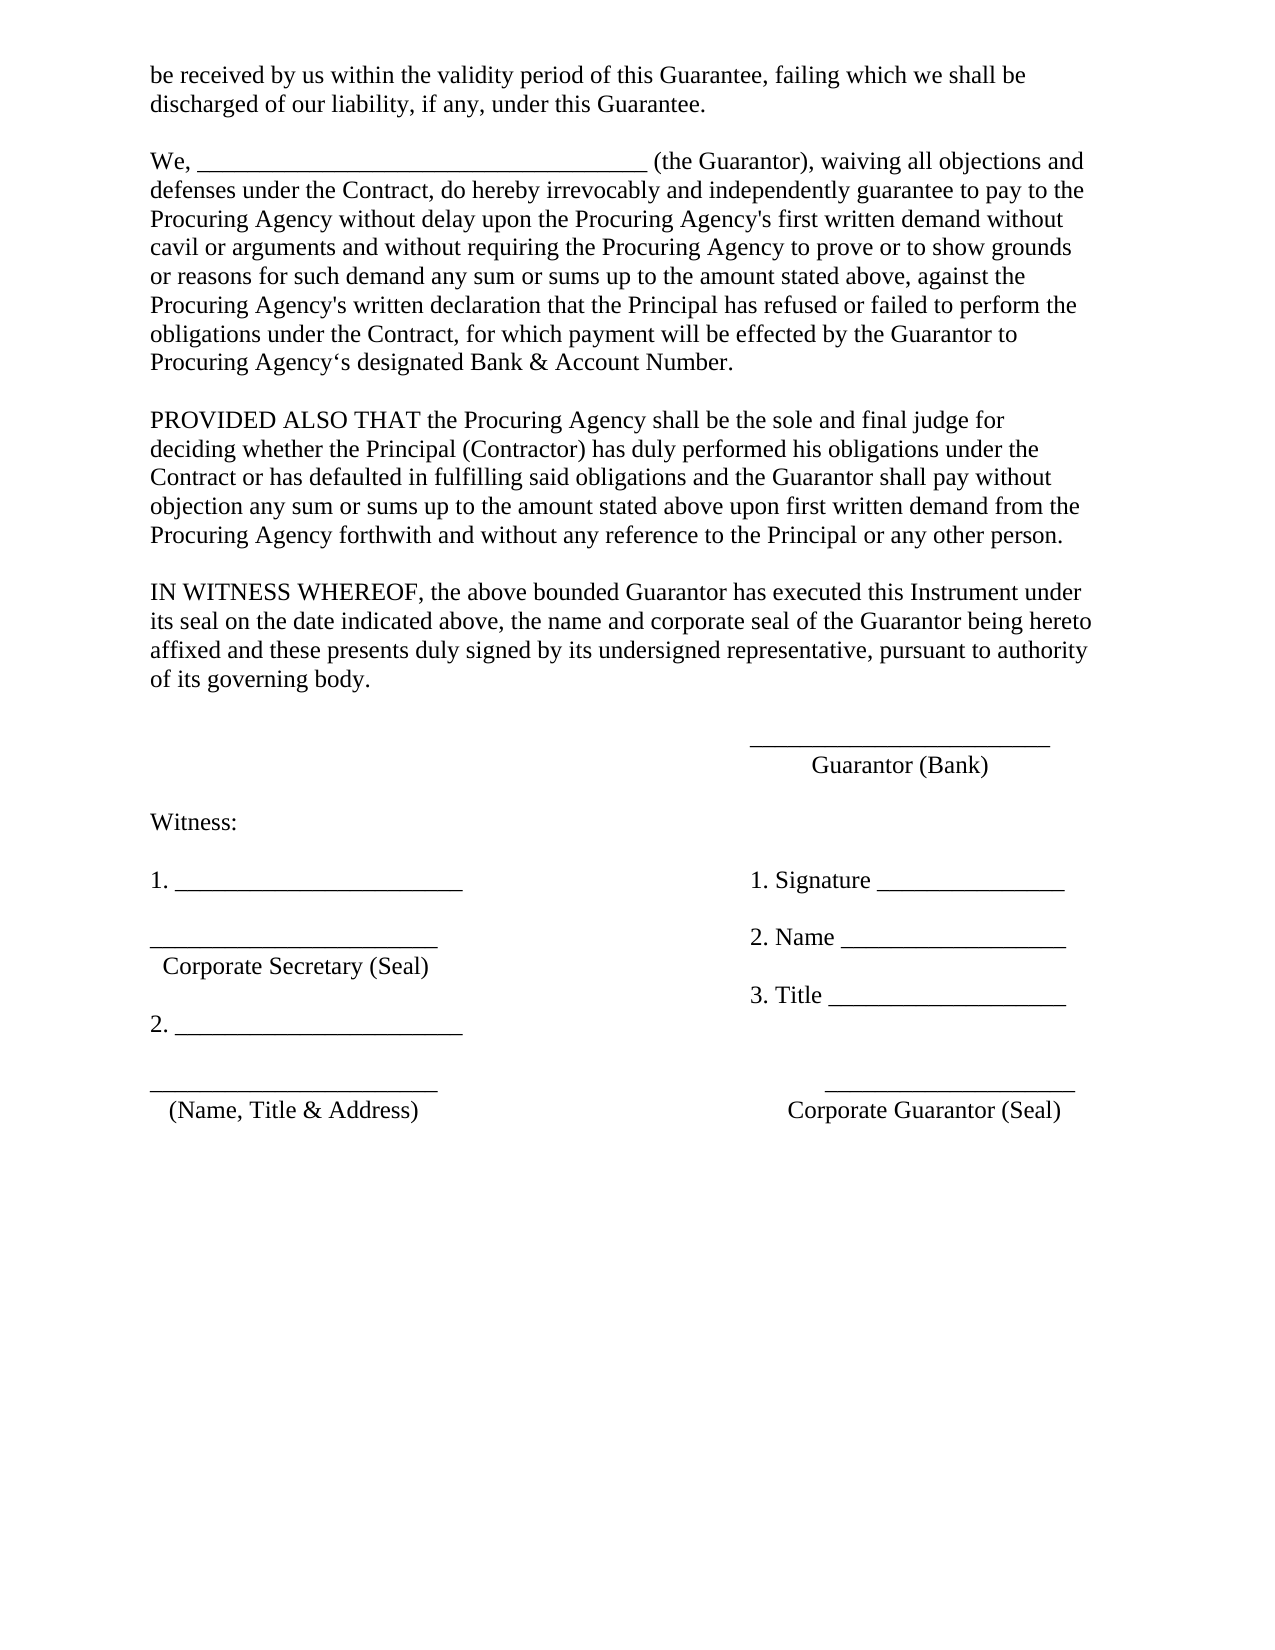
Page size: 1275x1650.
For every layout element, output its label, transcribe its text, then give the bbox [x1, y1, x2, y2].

text its seal on the date indicated above, the name and corporate seal of the Guarantor being hereto [150, 606, 1125, 635]
text Procuring Agency‘s designated Bank & Account Number. [150, 347, 1125, 376]
text Procuring Agency's written declaration that the Principal has refused or failed to perform the [150, 290, 1125, 319]
text 2. _______________________ [150, 1009, 1125, 1037]
text Witness: [150, 807, 1125, 836]
text affixed and these presents duly signed by its undersigned representative, pursuant to authority [150, 635, 1125, 664]
text Procuring Agency forthwith and without any reference to the Principal or any other person. [150, 520, 1125, 549]
text PROVIDED ALSO THAT the Procuring Agency shall be the sole and final judge for [150, 405, 1125, 434]
text Guarantor (Bank) [675, 750, 1125, 779]
text (Name, Title & Address) Corporate Guarantor (Seal) [150, 1095, 1125, 1124]
text or reasons for such demand any sum or sums up to the amount stated above, against the [150, 261, 1125, 290]
text ________________________ [675, 721, 1125, 750]
text obligations under the Contract, for which payment will be effected by the Guarantor to [150, 319, 1125, 347]
text objection any sum or sums up to the amount stated above upon first written demand from the [150, 491, 1125, 520]
text Contract or has defaulted in fulfilling said obligations and the Guarantor shall pay without [150, 462, 1125, 491]
text Corporate Secretary (Seal) [150, 951, 1125, 980]
text Procuring Agency without delay upon the Procuring Agency's first written demand without [150, 204, 1125, 232]
text _______________________ ____________________ [150, 1066, 1125, 1095]
text 1. _______________________ 1. Signature _______________ [150, 865, 1125, 894]
text be received by us within the validity period of this Guarantee, failing which we shall be [150, 60, 1125, 89]
text defenses under the Contract, do hereby irrevocably and independently guarantee to pay to the [150, 175, 1125, 204]
text IN WITNESS WHEREOF, the above bounded Guarantor has executed this Instrument under [150, 577, 1125, 606]
text _______________________ 2. Name __________________ [150, 922, 1125, 951]
text We, ____________________________________ (the Guarantor), waiving all objections and [150, 146, 1125, 175]
text discharged of our liability, if any, under this Guarantee. [150, 89, 1125, 117]
text 3. Title ___________________ [675, 980, 1125, 1009]
text of its governing body. [150, 664, 1125, 692]
text cavil or arguments and without requiring the Procuring Agency to prove or to show grounds [150, 232, 1125, 261]
text deciding whether the Principal (Contractor) has duly performed his obligations under the [150, 434, 1125, 462]
